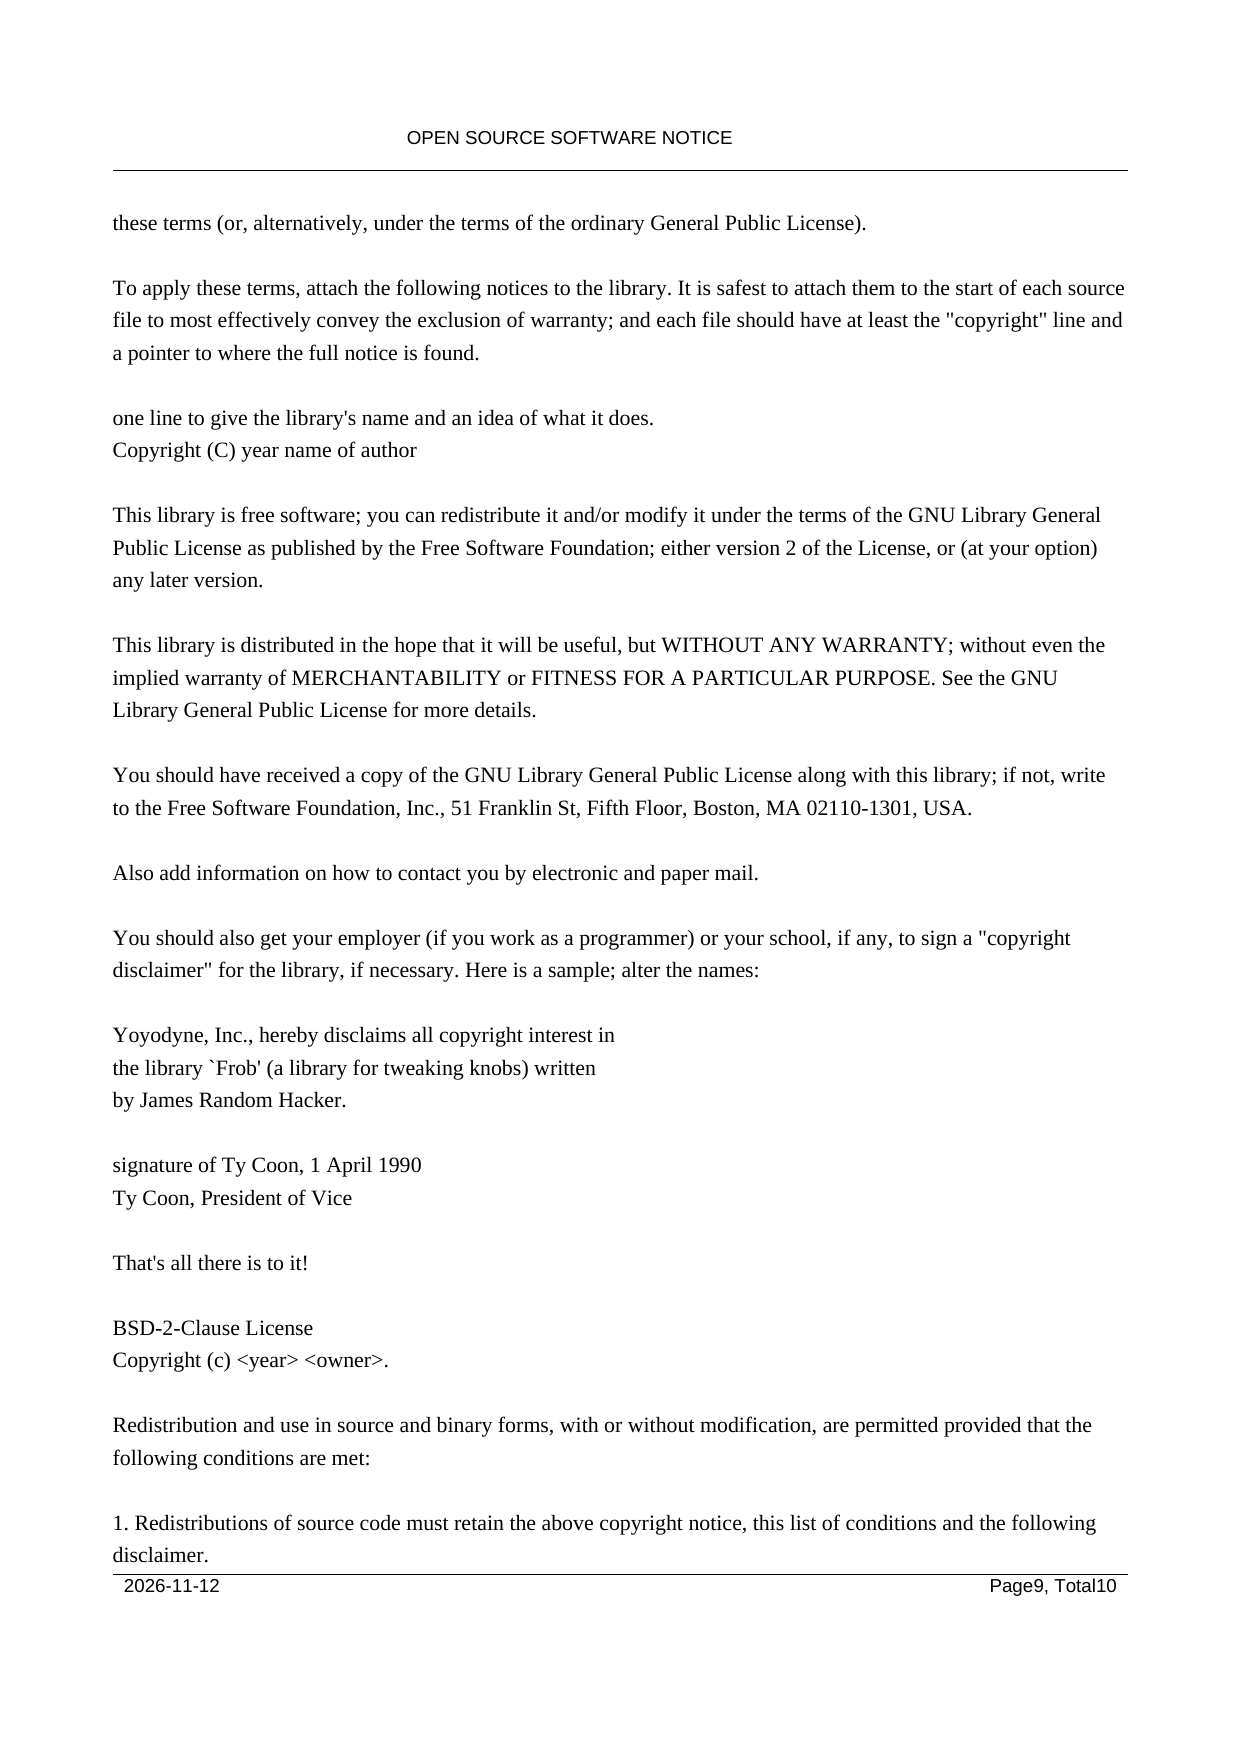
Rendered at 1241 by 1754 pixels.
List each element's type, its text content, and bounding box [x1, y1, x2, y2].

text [112, 206, 1128, 1376]
text 1. Redistributions of source code must retain the above copyright notice, this list of conditions and the following disclaimer. [112, 1506, 1128, 1571]
text Redistribution and use in source and binary forms, with or without modification, are permitted provided that the following conditions are met: [112, 1409, 1128, 1474]
